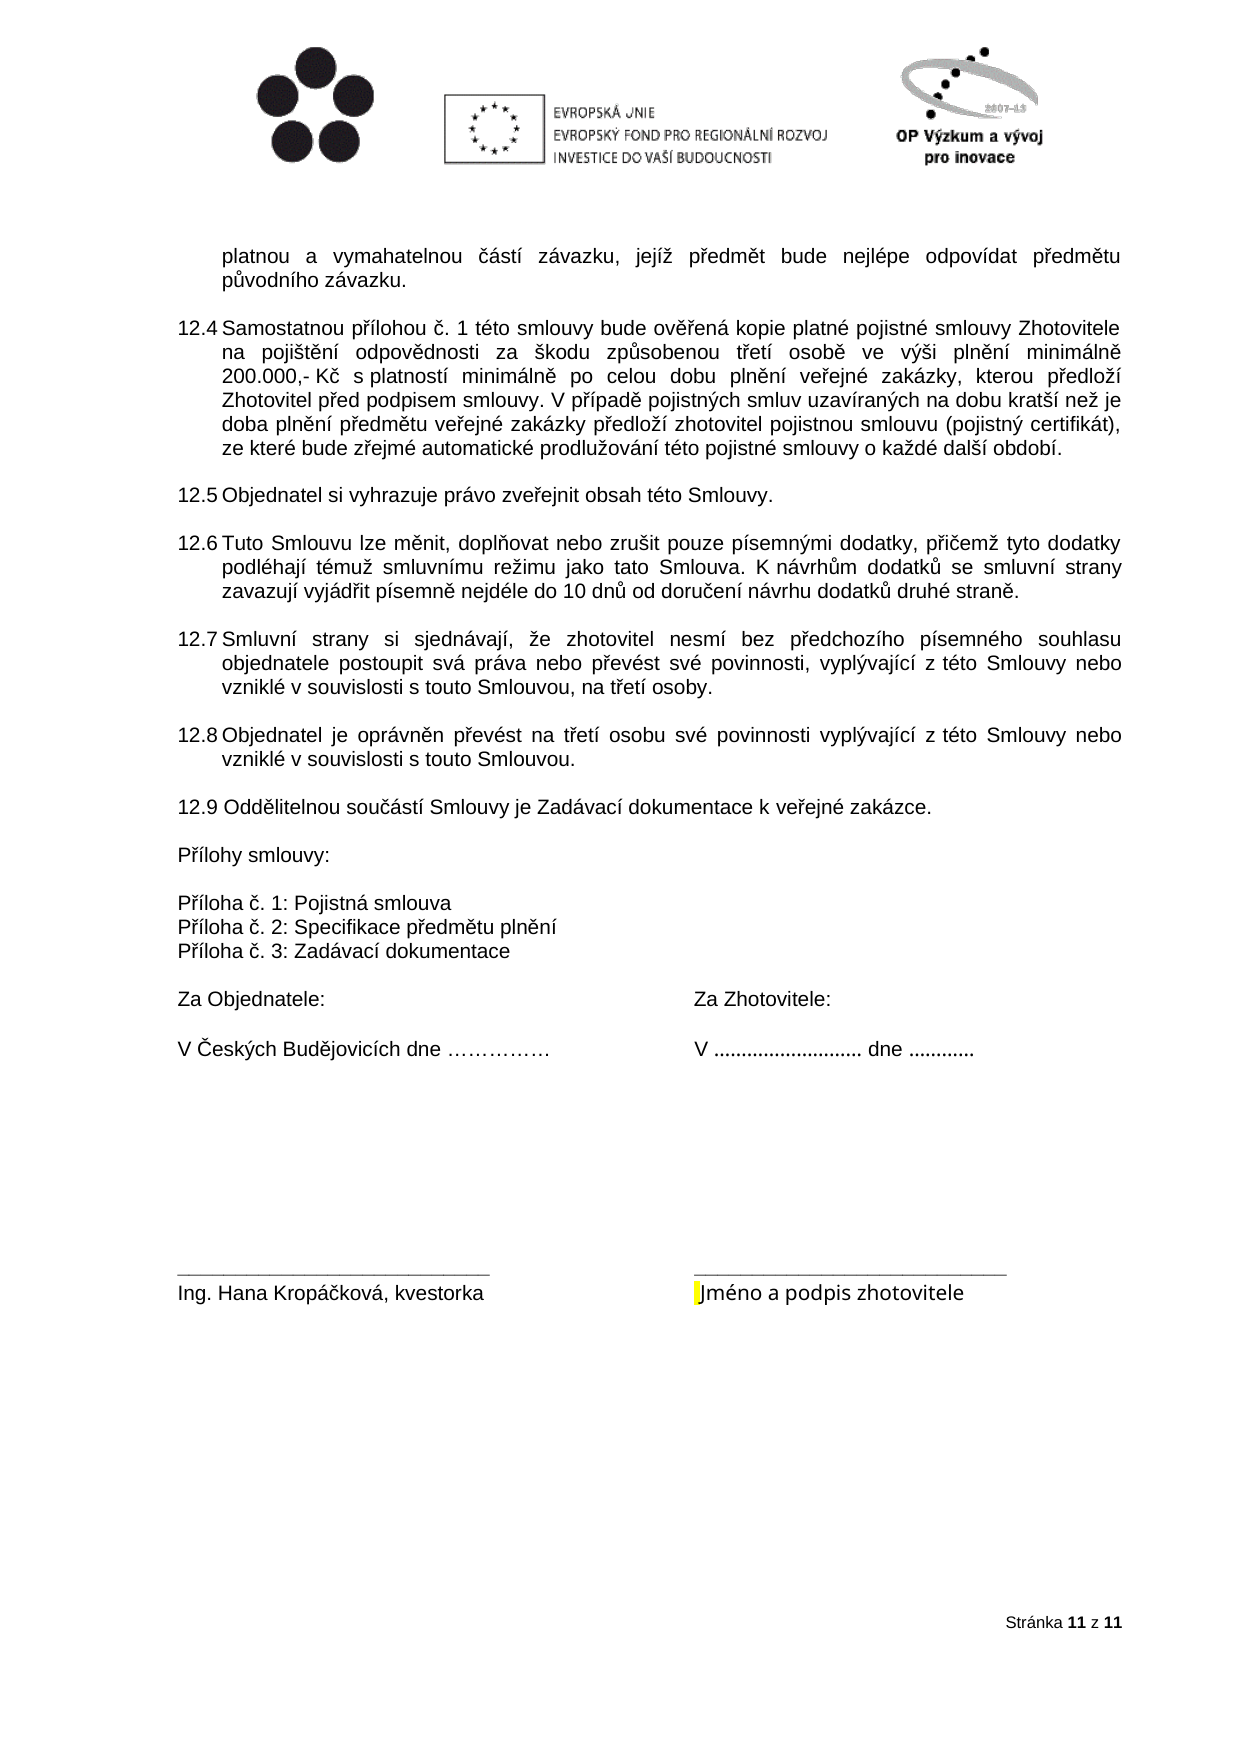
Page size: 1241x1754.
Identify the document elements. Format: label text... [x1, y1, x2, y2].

text 12.4 Samostatnou přílohou č. 1 této smlouvy bude ověřená kopie platné pojistné smlouvy Zhotovitele na pojištění odpovědnosti za škodu způsobenou třetí osobě ve výši plnění minimálně 200.000,- Kč s platností minimálně po celou dobu plnění veřejné zakázky, kterou předloží Zhotovitel před podpisem smlouvy. V případě pojistných smluv uzavíraných na dobu kratší než je doba plnění předmětu veřejné zakázky předloží zhotovitel pojistnou smlouvu (pojistný certifikát), ze které bude zřejmé automatické prodlužování této pojistné smlouvy o každé další období. [177, 316, 1122, 459]
text 12.7 Smluvní strany si sjednávají, že zhotovitel nesmí bez předchozího písemného souhlasu objednatele postoupit svá práva nebo převést své povinnosti, vyplývající z této Smlouvy nebo vzniklé v souvislosti s touto Smlouvou, na třetí osoby. [177, 627, 1122, 699]
text Přílohy smlouvy: [177, 843, 1122, 867]
text Příloha č. 2: Specifikace předmětu plnění [177, 914, 1122, 938]
text 12.9 Oddělitelnou součástí Smlouvy je Zadávací dokumentace k veřejné zakázce. [177, 795, 1122, 819]
text 12.5 Objednatel si vyhrazuje právo zveřejnit obsah této Smlouvy. [177, 483, 1122, 507]
text 12.8 Objednatel je oprávněn převést na třetí osobu své povinnosti vyplývající z této Smlouvy nebo vzniklé v souvislosti s touto Smlouvou. [177, 723, 1122, 771]
picture [186, 29, 1113, 193]
text Ing. Hana Kropáčková, kvestorka [177, 1278, 1122, 1307]
text Příloha č. 3: Zadávací dokumentace [177, 938, 1122, 962]
text Za Objednatele: Za Zhotovitele: [177, 986, 1122, 1010]
text ___________________________ ___________________________ [177, 1254, 1122, 1278]
text V Českých Budějovicích dne …………… V dne [177, 1034, 1122, 1063]
text Příloha č. 1: Pojistná smlouva [177, 891, 1122, 914]
text 12.6 Tuto Smlouvu lze měnit, doplňovat nebo zrušit pouze písemnými dodatky, přičemž tyto dodatky podléhají témuž smluvnímu režimu jako tato Smlouva. K návrhům dodatků se smluvní strany zavazují vyjádřit písemně nejdéle do 10 dnů od doručení návrhu dodatků druhé straně. [177, 531, 1122, 603]
